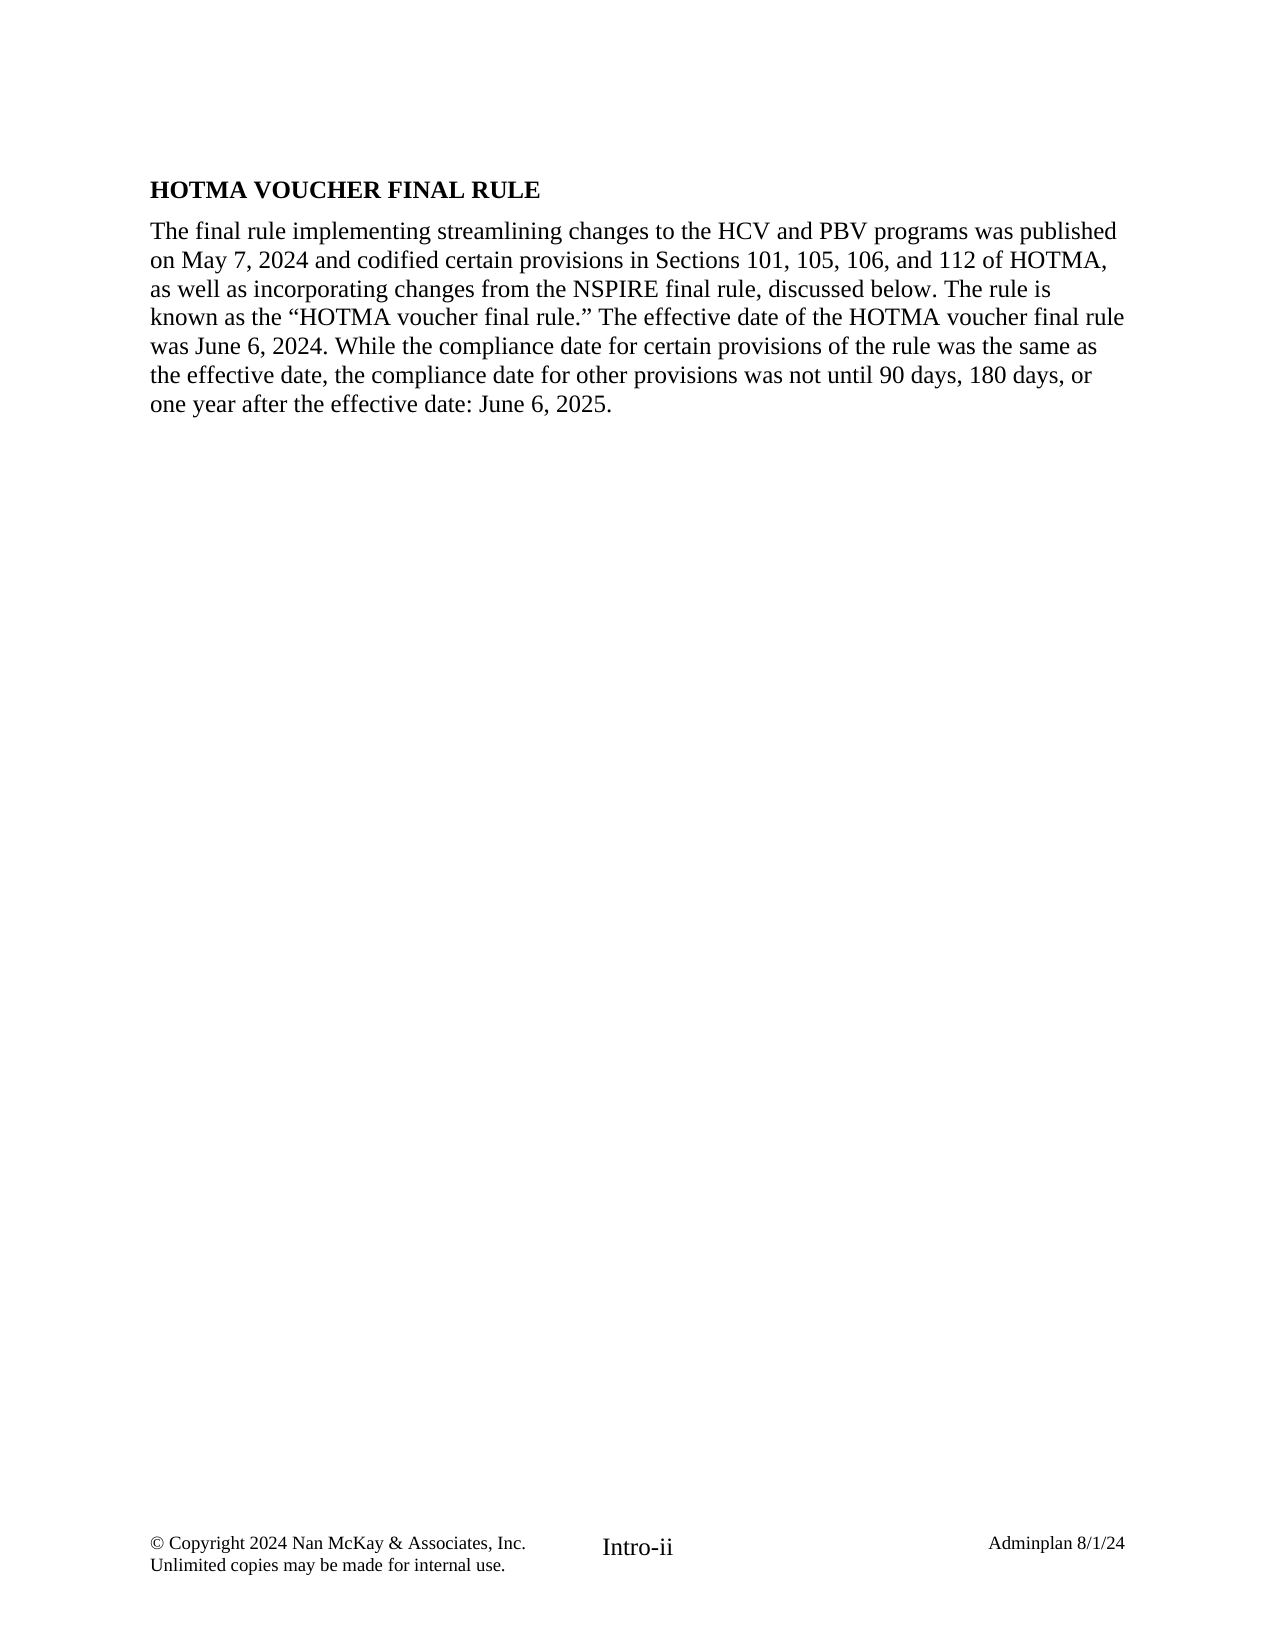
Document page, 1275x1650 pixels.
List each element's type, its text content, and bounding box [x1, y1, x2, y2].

text The final rule implementing streamlining changes to the HCV and PBV programs was published on May 7, 2024 and codified certain provisions in Sections 101, 105, 106, and 112 of HOTMA, as well as incorporating changes from the NSPIRE final rule, discussed below. The rule is known as the “HOTMA voucher final rule.” The effective date of the HOTMA voucher final rule was June 6, 2024. While the compliance date for certain provisions of the rule was the same as the effective date, the compliance date for other provisions was not until 90 days, 180 days, or one year after the effective date: June 6, 2025. [150, 216, 1125, 417]
text HOTMA VOUCHER FINAL RULE [150, 175, 1125, 204]
